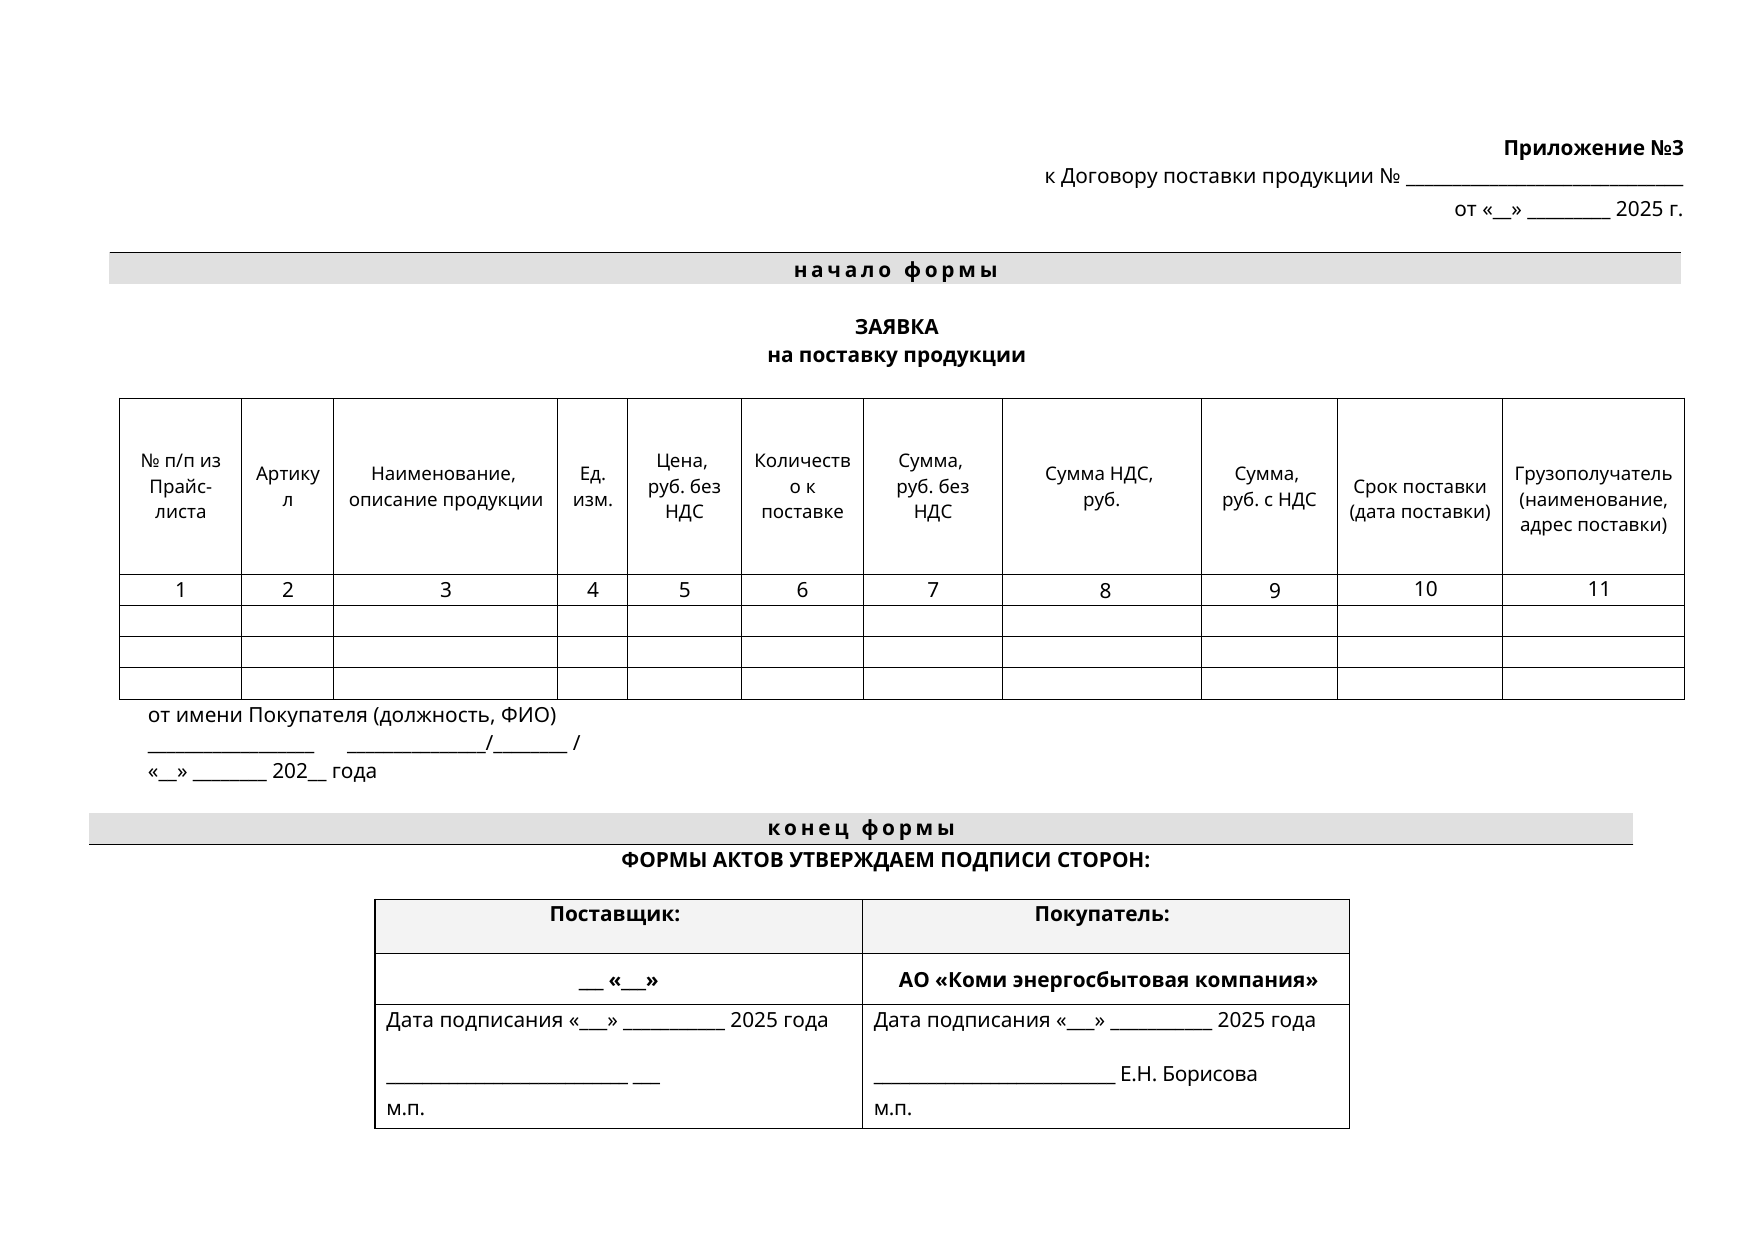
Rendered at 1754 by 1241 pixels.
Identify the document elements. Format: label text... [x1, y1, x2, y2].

table_header Поставщик: [376, 900, 862, 953]
table_header Покупатель: [863, 900, 1349, 953]
text ФОРМЫ АКТОВ УТВЕРЖДАЕМ ПОДПИСИ СТОРОН: [89, 845, 1624, 873]
text от имени Покупателя (должность, ФИО) [89, 700, 1636, 728]
text конец формы [89, 813, 1633, 844]
table_cell Дата подписания «___» ___________ 2025 года ___________________________ ___ м.п. [376, 1005, 862, 1128]
table_cell ___ «___» [376, 954, 862, 1004]
table_header Приложение №3 к Договору поставки продукции № ______________________________ от «__» _________ 2025 г. начало формы ЗАЯВКА [98, 133, 1695, 341]
text «__» ________ 202__ года [89, 757, 1636, 785]
text __________________ _______________/________ / [89, 728, 1636, 757]
table_cell на поставку продукции [98, 341, 1695, 700]
table_cell Дата подписания «___» ___________ 2025 года ___________________________ Е.Н. Борисова м.п. [863, 1005, 1349, 1128]
table_cell АО «Коми энергосбытовая компания» [863, 954, 1349, 1004]
